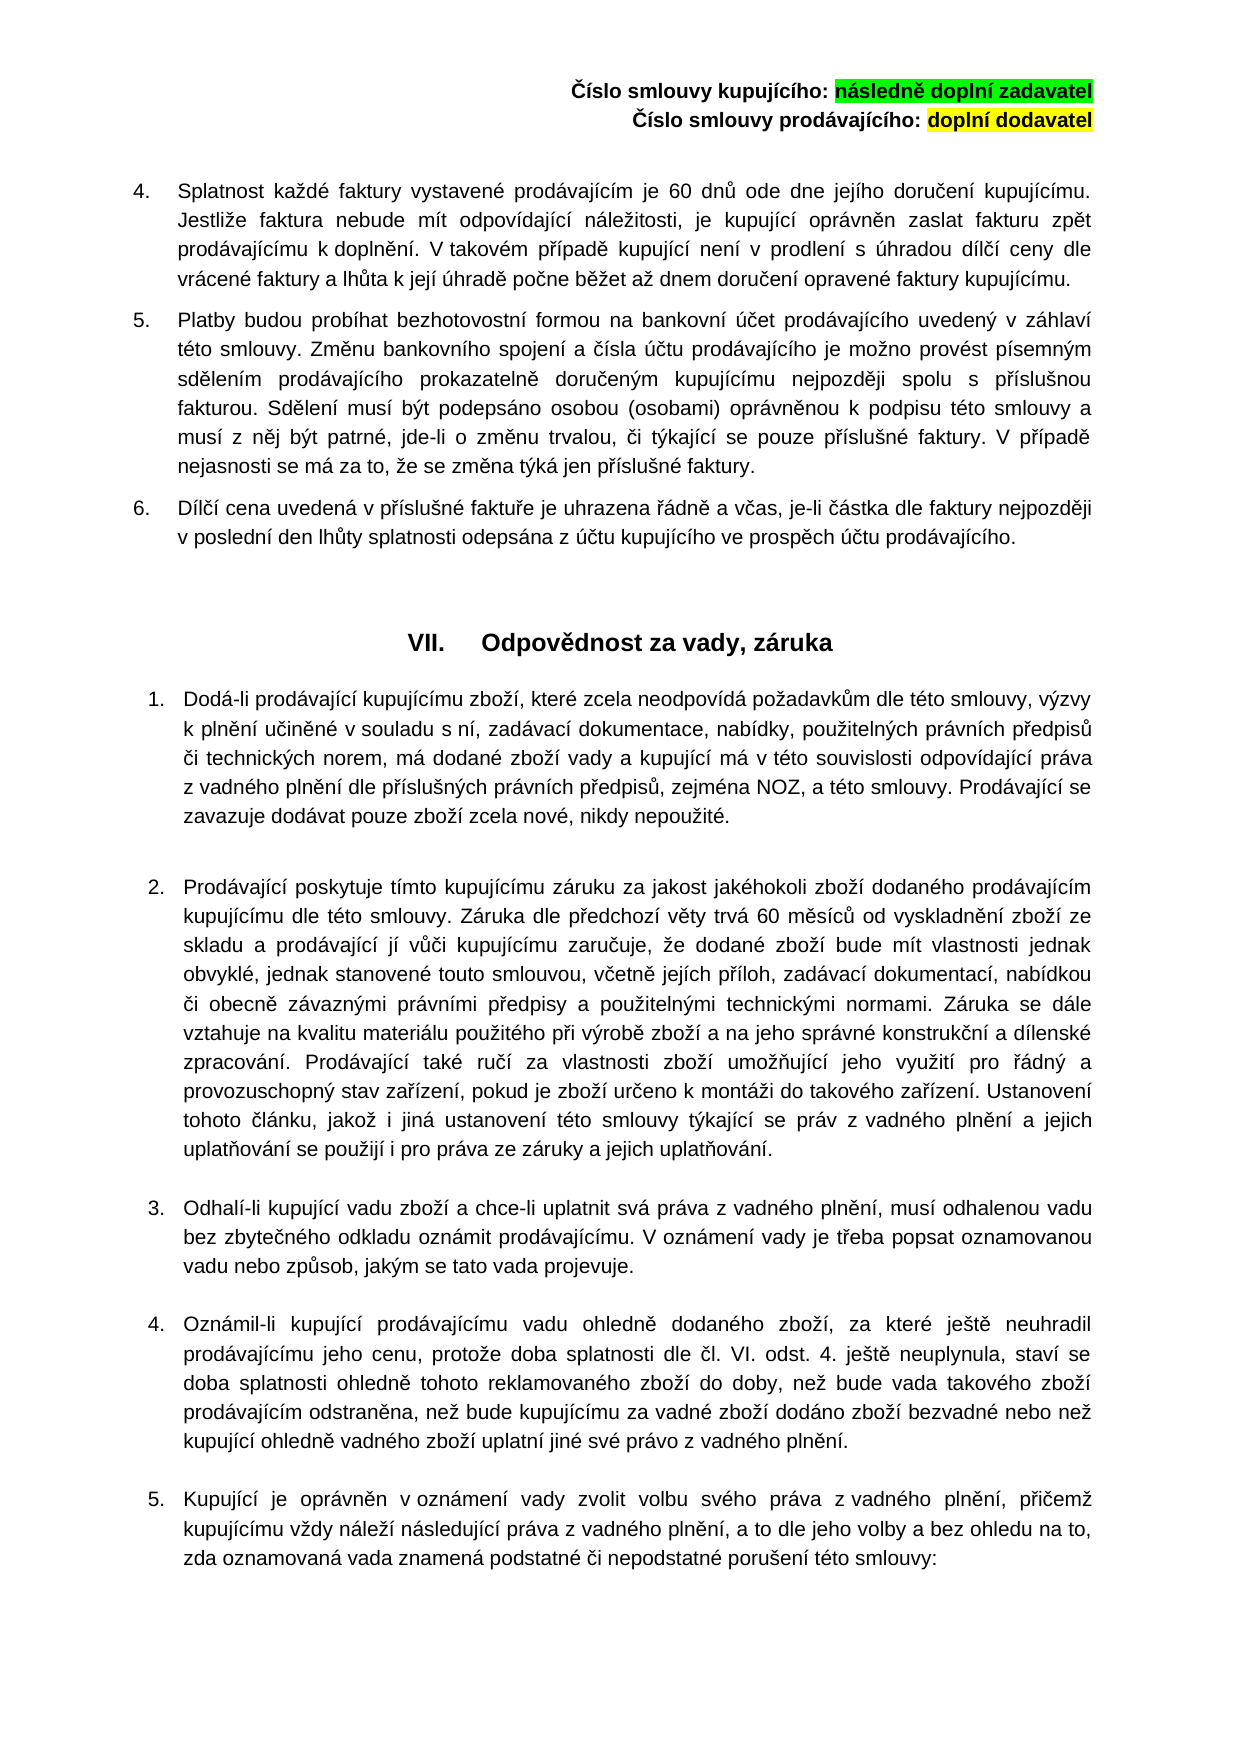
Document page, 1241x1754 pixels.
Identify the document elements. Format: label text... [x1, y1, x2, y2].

list Splatnost každé faktury vystavené prodávajícím je 60 dnů ode dne jejího doručení kupujícímu. Jestliže faktura nebude mít odpovídající náležitosti, je kupující oprávněn zaslat fakturu zpět prodávajícímu k doplnění. V takovém případě kupující není v prodlení s úhradou dílčí ceny dle vrácené faktury a lhůta k její úhradě počne běžet až dnem doručení opravené faktury kupujícímu. [133, 174, 1093, 290]
subtitle Odpovědnost za vady, záruka [148, 628, 1093, 657]
list Platby budou probíhat bezhotovostní formou na bankovní účet prodávajícího uvedený v záhlaví této smlouvy. Změnu bankovního spojení a čísla účtu prodávajícího je možno provést písemným sdělením prodávajícího prokazatelně doručeným kupujícímu nejpozději spolu s příslušnou fakturou. Sdělení musí být podepsáno osobou (osobami) oprávněnou k podpisu této smlouvy a musí z něj být patrné, jde-li o změnu trvalou, či týkající se pouze příslušné faktury. V případě nejasnosti se má za to, že se změna týká jen příslušné faktury. [133, 303, 1093, 478]
list Dodá-li prodávající kupujícímu zboží, které zcela neodpovídá požadavkům dle této smlouvy, výzvy k plnění učiněné v souladu s ní, zadávací dokumentace, nabídky, použitelných právních předpisů či technických norem, má dodané zboží vady a kupující má v této souvislosti odpovídající práva z vadného plnění dle příslušných právních předpisů, zejména NOZ, a této smlouvy. Prodávající se zavazuje dodávat pouze zboží zcela nové, nikdy nepoužité. [148, 682, 1093, 828]
list Kupující je oprávněn v oznámení vady zvolit volbu svého práva z vadného plnění, přičemž kupujícímu vždy náleží následující práva z vadného plnění, a to dle jeho volby a bez ohledu na to, zda oznamovaná vada znamená podstatné či nepodstatné porušení této smlouvy: [148, 1482, 1093, 1569]
list Dílčí cena uvedená v příslušné faktuře je uhrazena řádně a včas, je-li částka dle faktury nejpozději v poslední den lhůty splatnosti odepsána z účtu kupujícího ve prospěch účtu prodávajícího. [133, 490, 1093, 549]
list Oznámil-li kupující prodávajícímu vadu ohledně dodaného zboží, za které ještě neuhradil prodávajícímu jeho cenu, protože doba splatnosti dle čl. VI. odst. 4. ještě neuplynula, staví se doba splatnosti ohledně tohoto reklamovaného zboží do doby, než bude vada takového zboží prodávajícím odstraněna, než bude kupujícímu za vadné zboží dodáno zboží bezvadné nebo než kupující ohledně vadného zboží uplatní jiné své právo z vadného plnění. [148, 1307, 1093, 1453]
list Prodávající poskytuje tímto kupujícímu záruku za jakost jakéhokoli zboží dodaného prodávajícím kupujícímu dle této smlouvy. Záruka dle předchozí věty trvá 60 měsíců od vyskladnění zboží ze skladu a prodávající jí vůči kupujícímu zaručuje, že dodané zboží bude mít vlastnosti jednak obvyklé, jednak stanovené touto smlouvou, včetně jejích příloh, zadávací dokumentací, nabídkou či obecně závaznými právními předpisy a použitelnými technickými normami. Záruka se dále vztahuje na kvalitu materiálu použitého při výrobě zboží a na jeho správné konstrukční a dílenské zpracování. Prodávající také ručí za vlastnosti zboží umožňující jeho využití pro řádný a provozuschopný stav zařízení, pokud je zboží určeno k montáži do takového zařízení. Ustanovení tohoto článku, jakož i jiná ustanovení této smlouvy týkající se práv z vadného plnění a jejich uplatňování se použijí i pro práva ze záruky a jejich uplatňování. [148, 869, 1093, 1161]
list Odhalí-li kupující vadu zboží a chce-li uplatnit svá práva z vadného plnění, musí odhalenou vadu bez zbytečného odkladu oznámit prodávajícímu. V oznámení vady je třeba popsat oznamovanou vadu nebo způsob, jakým se tato vada projevuje. [148, 1190, 1093, 1278]
